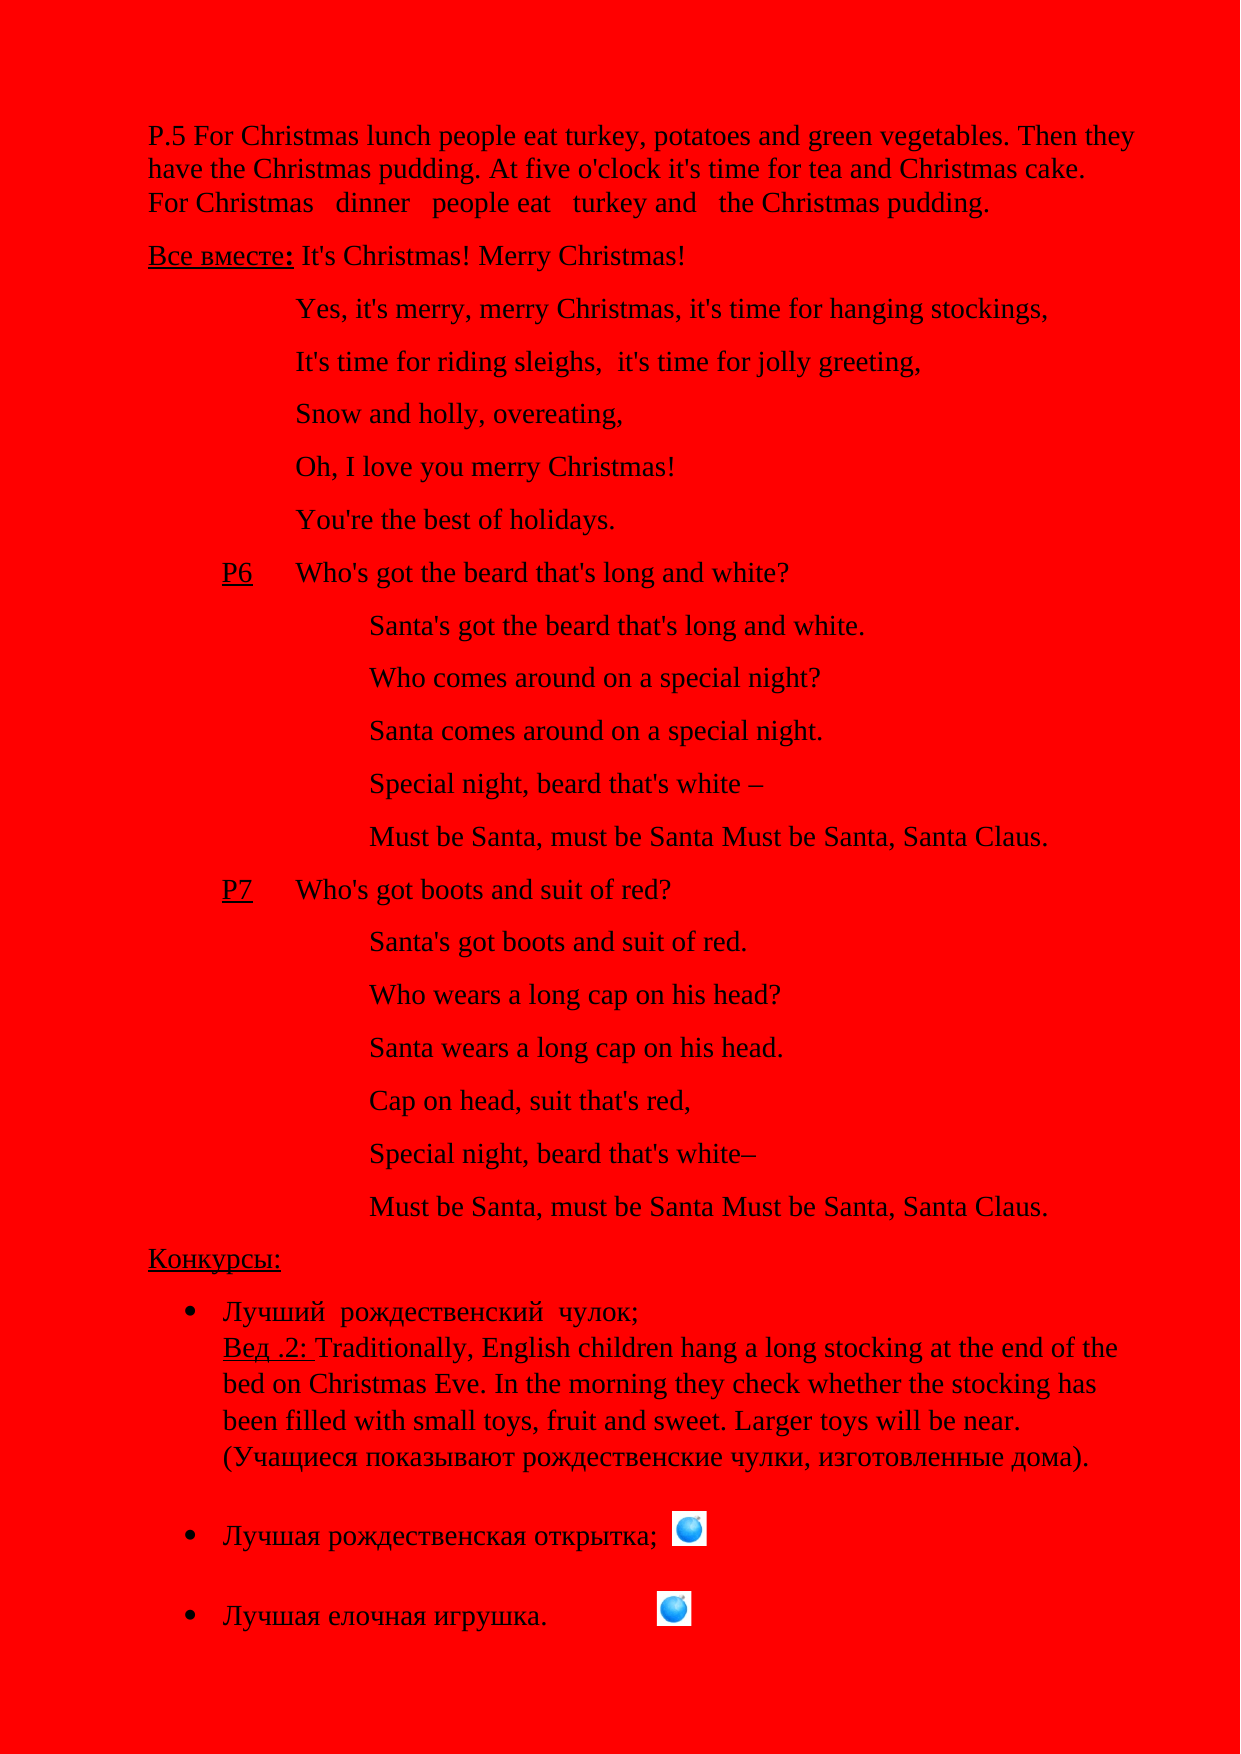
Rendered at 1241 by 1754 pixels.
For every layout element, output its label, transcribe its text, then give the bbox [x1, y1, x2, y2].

text For Christmas dinner people eat turkey and the Christmas pudding. [148, 185, 1152, 219]
text Все вместе: It's Christmas! Merry Christmas! [148, 238, 1152, 272]
text You're the best of holidays. [221, 502, 1152, 536]
picture [656, 1591, 692, 1626]
text Santa's got boots and suit of red. [295, 924, 1152, 958]
text Oh, I love you merry Christmas! [221, 449, 1152, 483]
text P7 Who's got boots and suit of red? [148, 872, 1152, 905]
text P6 Who's got the beard that's long and white? [221, 555, 1152, 588]
text Santa's got the beard that's long and white. [295, 608, 1152, 641]
list Вед .2: Traditionally, English children hang a long stocking at the end of the bed on Christmas Eve. In the morning they check whether the stocking has been filled with small toys, fruit and sweet. Larger toys will be near. [223, 1331, 1152, 1436]
text Santa wears a long cap on his head. [295, 1030, 1152, 1064]
text Snow and holly, overeating, [221, 396, 1152, 430]
list Лучшая рождественская открытка; [185, 1511, 1152, 1552]
text Must be Santa, must be Santa Must be Santa, Santa Claus. [295, 819, 1152, 852]
text Who comes around on a special night? [295, 661, 1152, 694]
list (Учащиеся показывают рождественские чулки, изготовленные дома). [223, 1439, 1152, 1472]
text Cap on head, suit that's red, [295, 1083, 1152, 1117]
text Who wears a long cap on his head? [295, 977, 1152, 1011]
text Must be Santa, must be Santa Must be Santa, Santa Claus. [295, 1189, 1152, 1222]
list Лучшая елочная игрушка. [185, 1591, 1152, 1632]
text Special night, beard that's white – [295, 766, 1152, 800]
text Конкурсы: [148, 1241, 1152, 1275]
text Yes, it's merry, merry Christmas, it's time for hanging stockings, [221, 291, 1152, 324]
picture [672, 1511, 707, 1546]
text Special night, beard that's white– [295, 1136, 1152, 1169]
list Лучший рождественский чулок; [185, 1294, 1152, 1328]
text Santa comes around on a special night. [295, 713, 1152, 747]
text It's time for riding sleighs, it's time for jolly greeting, [221, 344, 1152, 377]
text P.5 For Christmas lunch people eat turkey, potatoes and green vegetables. Then they have the Christmas pudding. At five o'clock it's time for tea and Christmas cake. [148, 118, 1152, 185]
